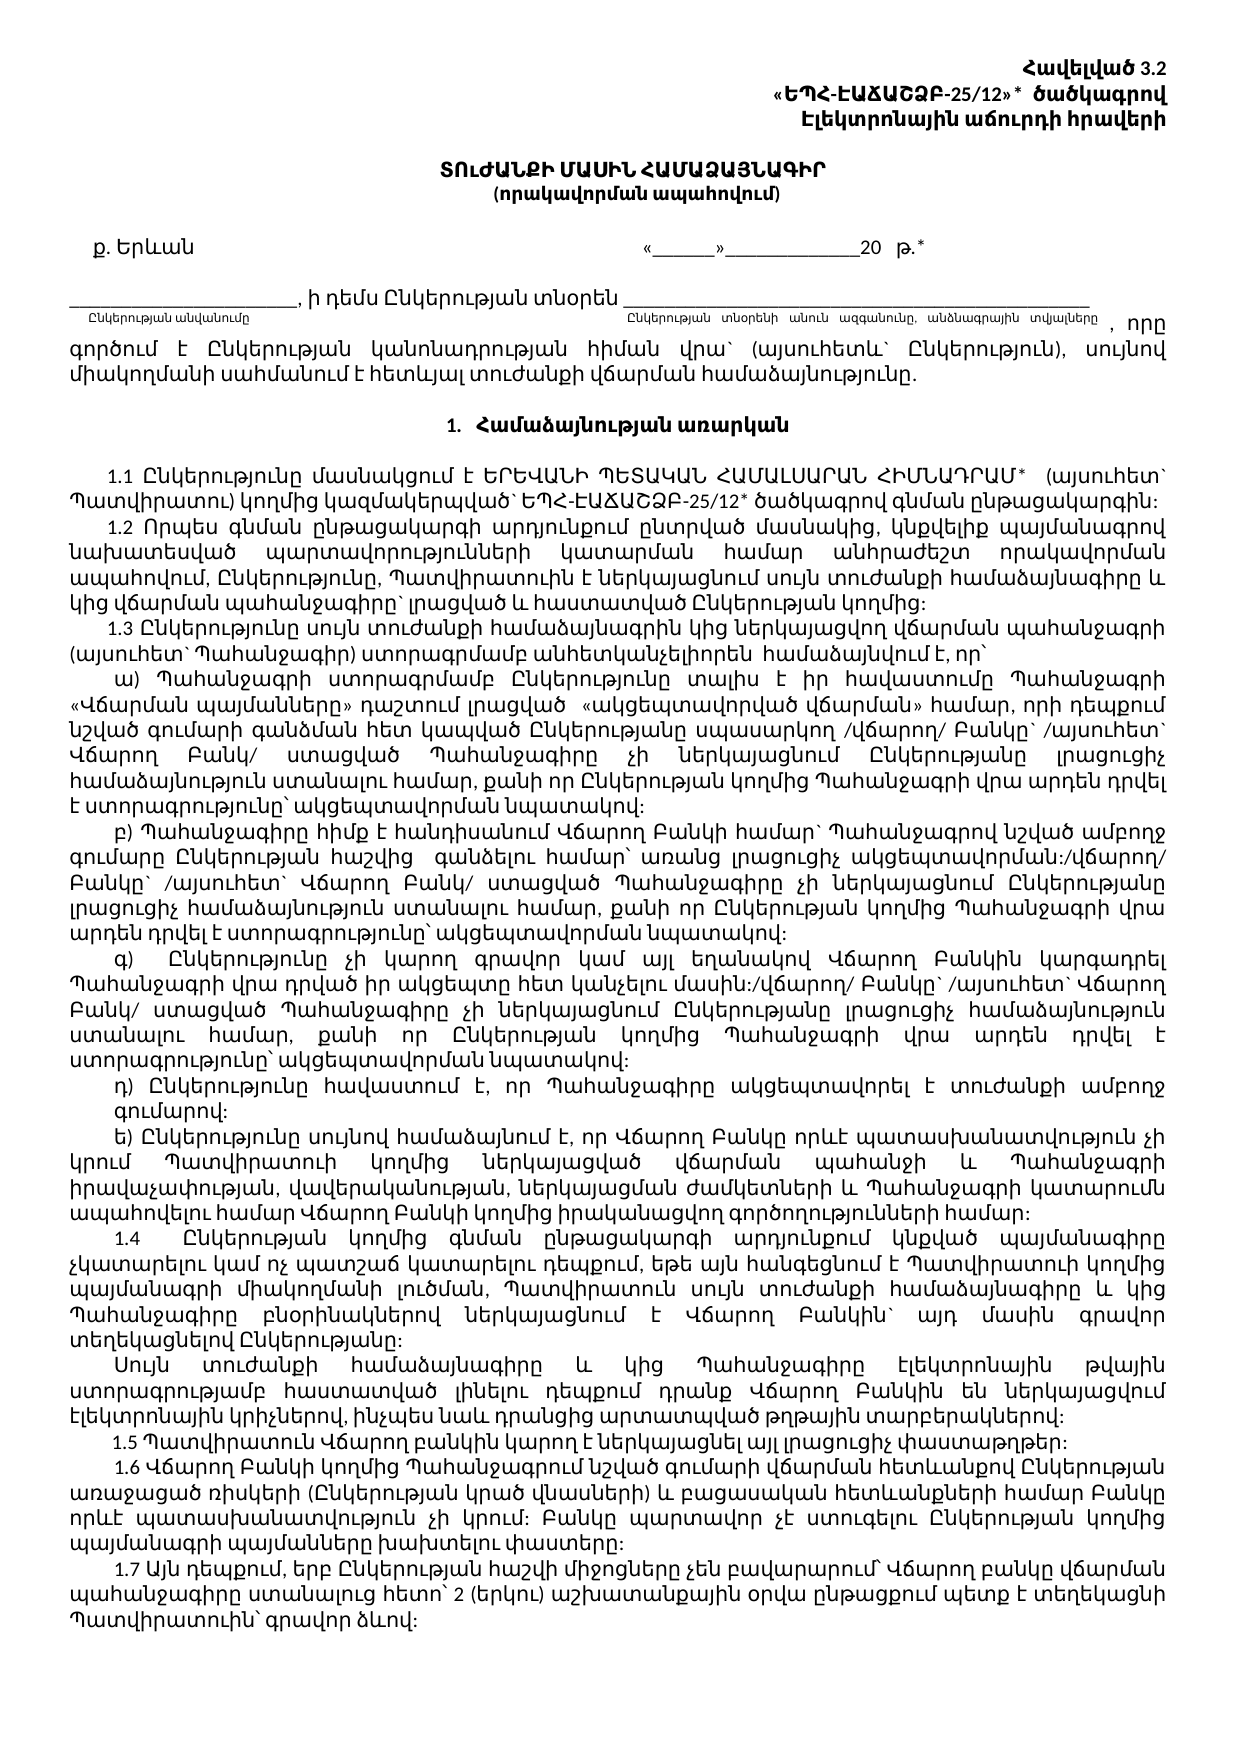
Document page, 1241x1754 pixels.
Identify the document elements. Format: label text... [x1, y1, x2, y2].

text 1.2 Որպես գնման ընթացակարգի արդյունքում ընտրված մասնակից, կնքվելիք պայմանագրով նախատեսված պարտավորությունների կատարման համար անհրաժեշտ որակավորման ապահովում, Ընկերությունը, Պատվիրատուին է ներկայացնում սույն տուժանքի համաձայնագիրը և կից վճարման պահանջագիրը` լրացված և հաստատված Ընկերության կողմից: [69, 514, 1167, 616]
text ք. Երևան «______»_____________20 թ.* [69, 234, 1167, 260]
text 1.4 Ընկերության կողմից գնման ընթացակարգի արդյունքում կնքված պայմանագիրը չկատարելու կամ ոչ պատշաճ կատարելու դեպքում, եթե այն հանգեցնում է Պատվիրատուի կողմից պայմանագրի միակողմանի լուծման, Պատվիրատուն սույն տուժանքի համաձայնագիրը և կից Պահանջագիրը բնօրինակներով ներկայացնում է Վճարող Բանկին` այդ մասին գրավոր տեղեկացնելով Ընկերությանը: [69, 1226, 1167, 1353]
text ե) Ընկերությունը սույնով համաձայնում է, որ Վճարող Բանկը որևէ պատասխանատվություն չի կրում Պատվիրատուի կողմից ներկայացված վճարման պահանջի և Պահանջագրի իրավաչափության, վավերականության, ներկայացման ժամկետների և Պահանջագրի կատարումն ապահովելու համար Վճարող Բանկի կողմից իրականացվող գործողությունների համար: [69, 1124, 1167, 1226]
text 1.6 Վճարող Բանկի կողմից Պահանջագրում նշված գումարի վճարման հետևանքով Ընկերության առաջացած ռիսկերի (Ընկերության կրած վնասների) և բացասական հետևանքների համար Բանկը որևէ պատասխանատվություն չի կրում: Բանկը պարտավոր չէ ստուգելու Ընկերության կողմից պայմանագրի պայմանները խախտելու փաստերը: [69, 1454, 1167, 1556]
text Հավելված 3.2 [69, 56, 1167, 81]
text Ընկերության անվանումը Ընկերության տնօրենի անուն ազգանունը, անձնագրային տվյալները , որը գործում է Ընկերության կանոնադրության հիման վրա` (այսուհետև` Ընկերություն), սույնով միակողմանի սահմանում է հետևյալ տուժանքի վճարման համաձայնությունը. [69, 311, 1167, 387]
text (որակավորման ապահովում) [69, 183, 1167, 206]
text 1. Համաձայնության առարկան [69, 412, 1167, 438]
text դ) Ընկերությունը հավաստում է, որ Պահանջագիրը ակցեպտավորել է տուժանքի ամբողջ գումարով: [113, 1073, 1167, 1124]
text Էլեկտրոնային աճուրդի հրավերի [69, 106, 1167, 132]
text գ) Ընկերությունը չի կարող գրավոր կամ այլ եղանակով Վճարող Բանկին կարգադրել Պահանջագրի վրա դրված իր ակցեպտը հետ կանչելու մասին:/վճարող/ Բանկը` /այսուհետ` Վճարող Բանկ/ ստացված Պահանջագիրը չի ներկայացնում Ընկերությանը լրացուցիչ համաձայնություն ստանալու համար, քանի որ Ընկերության կողմից Պահանջագրի վրա արդեն դրվել է ստորագրությունը՝ ակցեպտավորման նպատակով: [69, 946, 1167, 1073]
text 1.7 Այն դեպքում, երբ Ընկերության հաշվի միջոցները չեն բավարարում՝ Վճարող բանկը վճարման պահանջագիրը ստանալուց հետո՝ 2 (երկու) աշխատանքային օրվա ընթացքում պետք է տեղեկացնի Պատվիրատուին՝ գրավոր ձևով: [69, 1556, 1167, 1632]
text ______________________, ի դեմս Ընկերության տնօրեն _____________________________________________ [69, 285, 1167, 311]
text ՏՈւԺԱՆՔԻ ՄԱՍԻՆ ՀԱՄԱՁԱՅՆԱԳԻՐ [69, 157, 1167, 183]
text ա) Պահանջագրի ստորագրմամբ Ընկերությունը տալիս է իր հավաստումը Պահանջագրի «Վճարման պայմանները» դաշտում լրացված «ակցեպտավորված վճարման» համար, որի դեպքում նշված գումարի գանձման հետ կապված Ընկերությանը սպասարկող /վճարող/ Բանկը` /այսուհետ` Վճարող Բանկ/ ստացված Պահանջագիրը չի ներկայացնում Ընկերությանը լրացուցիչ համաձայնություն ստանալու համար, քանի որ Ընկերության կողմից Պահանջագրի վրա արդեն դրվել է ստորագրությունը՝ ակցեպտավորման նպատակով: [69, 666, 1167, 819]
text Սույն տուժանքի համաձայնագիրը և կից Պահանջագիրը էլեկտրոնային թվային ստորագրությամբ հաստատված լինելու դեպքում դրանք Վճարող Բանկին են ներկայացվում էլեկտրոնային կրիչներով, ինչպես նաև դրանցից արտատպված թղթային տարբերակներով: [69, 1353, 1167, 1429]
text 1.5 Պատվիրատուն Վճարող բանկին կարող է ներկայացնել այլ լրացուցիչ փաստաթղթեր: [69, 1429, 1167, 1454]
text «ԵՊՀ-ԷԱՃԱՇՁԲ-25/12»* ծածկագրով [69, 81, 1167, 106]
text 1.3 Ընկերությունը սույն տուժանքի համաձայնագրին կից ներկայացվող վճարման պահանջագրի (այսուհետ` Պահանջագիր) ստորագրմամբ անհետկանչելիորեն համաձայնվում է, որ՝ [69, 616, 1167, 666]
text բ) Պահանջագիրը հիմք է հանդիսանում Վճարող Բանկի համար` Պահանջագրով նշված ամբողջ գումարը Ընկերության հաշվից գանձելու համար՝ առանց լրացուցիչ ակցեպտավորման:/վճարող/ Բանկը` /այսուհետ` Վճարող Բանկ/ ստացված Պահանջագիրը չի ներկայացնում Ընկերությանը լրացուցիչ համաձայնություն ստանալու համար, քանի որ Ընկերության կողմից Պահանջագրի վրա արդեն դրվել է ստորագրությունը՝ ակցեպտավորման նպատակով: [69, 819, 1167, 946]
text 1.1 Ընկերությունը մասնակցում է ԵՐԵՎԱՆԻ ՊԵՏԱԿԱՆ ՀԱՄԱԼՍԱՐԱՆ ՀԻՄՆԱԴՐԱՄ* (այսուհետ` Պատվիրատու) կողմից կազմակերպված` ԵՊՀ-ԷԱՃԱՇՁԲ-25/12* ծածկագրով գնման ընթացակարգին: [69, 463, 1167, 514]
